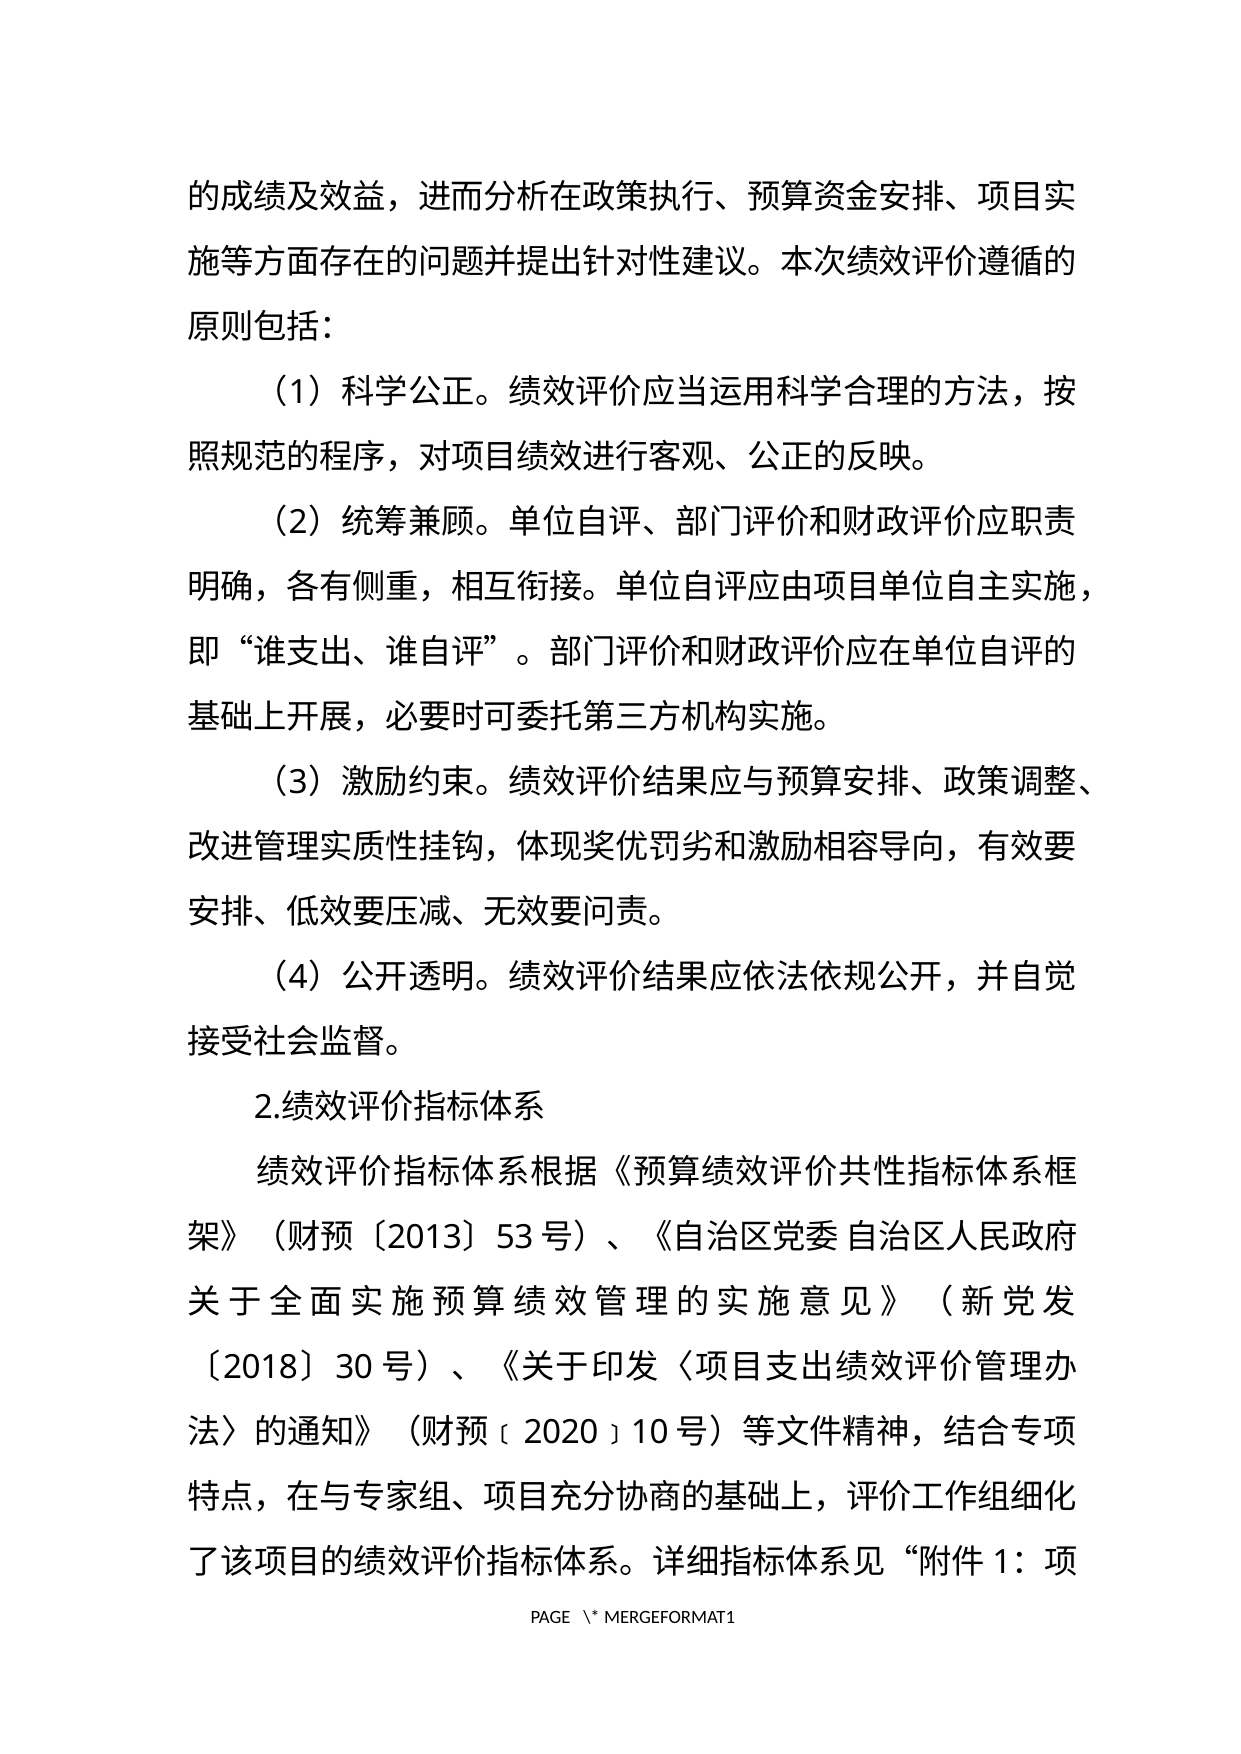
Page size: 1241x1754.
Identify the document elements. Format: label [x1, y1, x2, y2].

text [187, 162, 1078, 1592]
